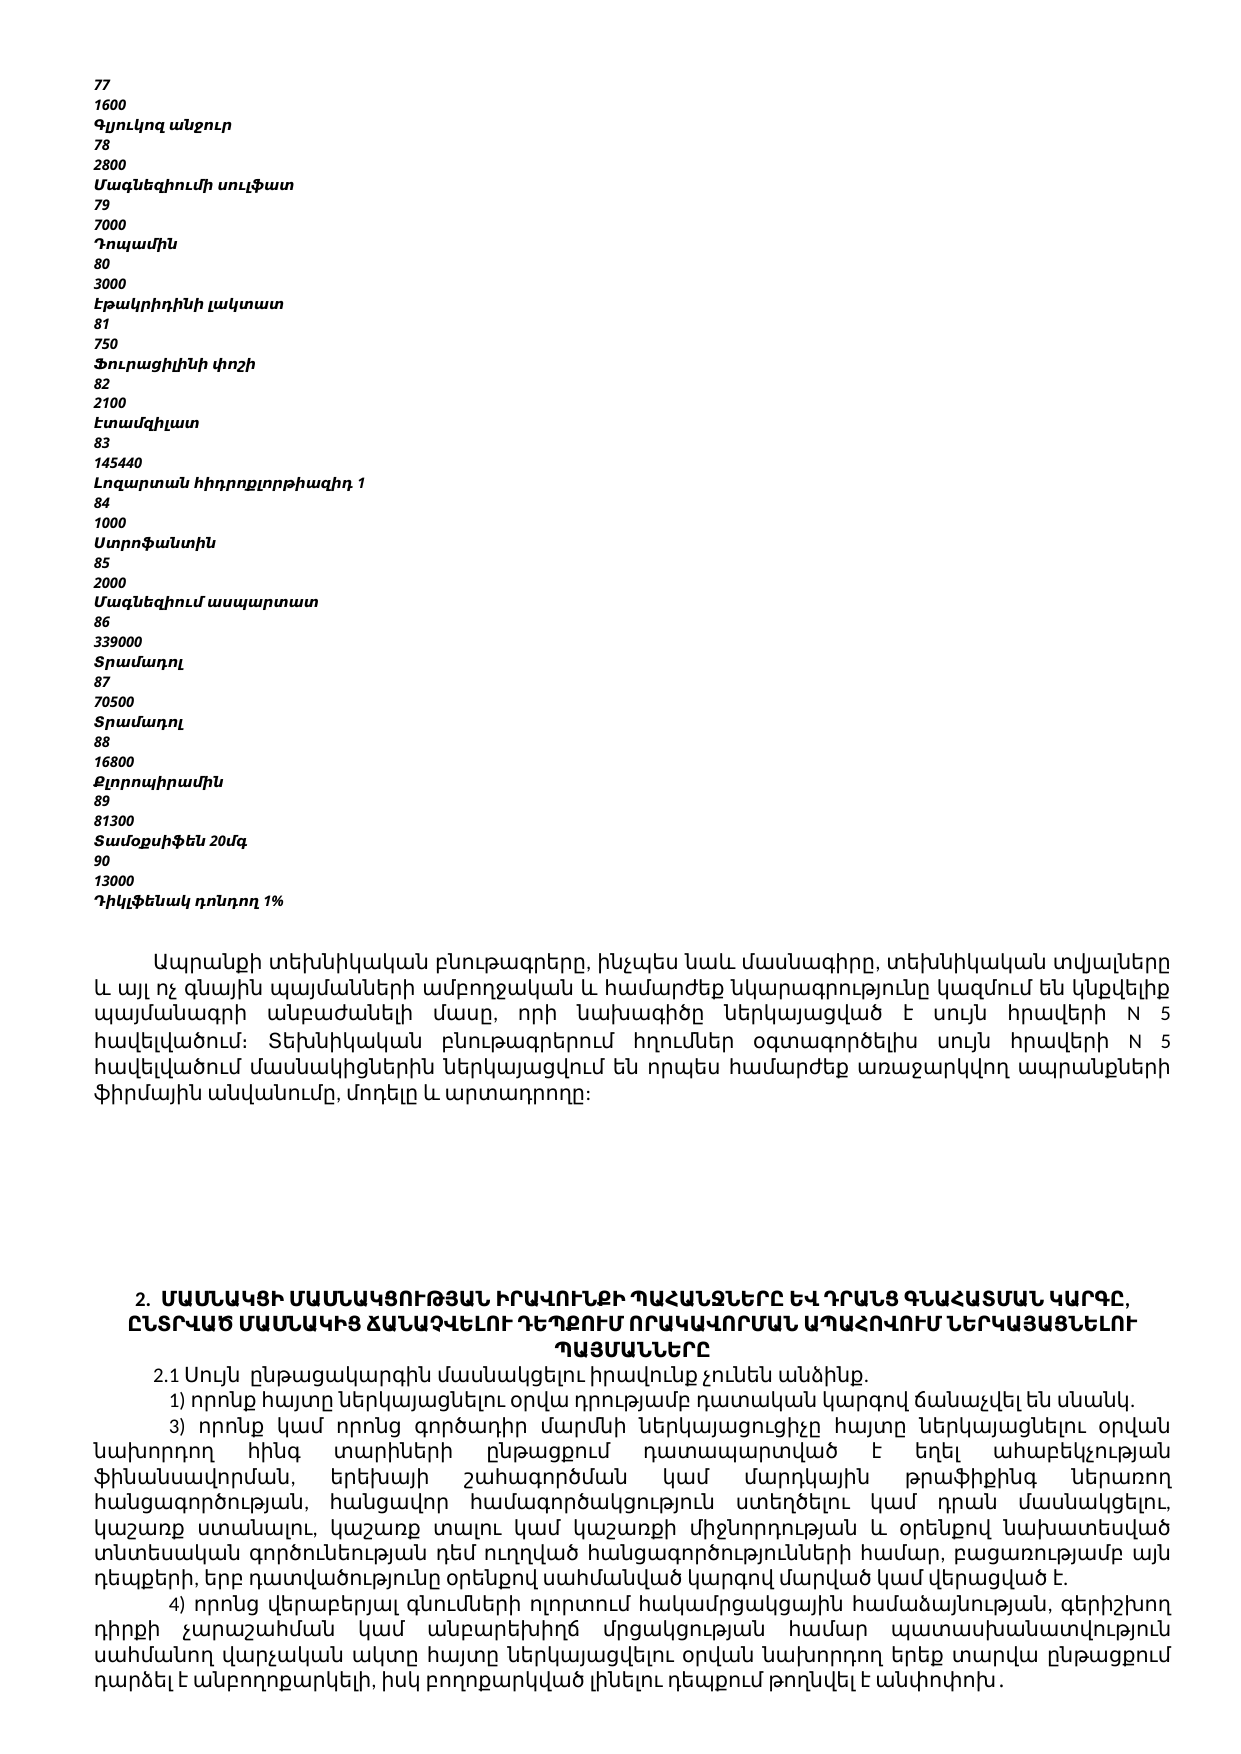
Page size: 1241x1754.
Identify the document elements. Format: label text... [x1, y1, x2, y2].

text 2.1 Սույն ընթացակարգին մասնակցելու իրավունք չունեն անձինք. [94, 1362, 1171, 1388]
text 1) որոնք հայտը ներկայացնելու օրվա դրությամբ դատական կարգով ճանաչվել են սնանկ. [94, 1388, 1171, 1413]
text 3) որոնք կամ որոնց գործադիր մարմնի ներկայացուցիչը հայտը ներկայացնելու օրվան նախորդող հինգ տարիների ընթացքում դատապարտված է եղել ահաբեկչության ֆինանսավորման, երեխայի շահագործման կամ մարդկային թրաֆիքինգ ներառող հանցագործության, հանցավոր համագործակցություն ստեղծելու կամ դրան մասնակցելու, կաշառք ստանալու, կաշառք տալու կամ կաշառքի միջնորդության և օրենքով նախատեսված տնտեսական գործունեության դեմ ուղղված հանցագործությունների համար, բացառությամբ այն դեպքերի, երբ դատվածությունը օրենքով սահմանված կարգով մարված կամ վերացված է. [94, 1413, 1171, 1591]
text 4) որոնց վերաբերյալ գնումների ոլորտում հակամրցակցային համաձայնության, գերիշխող դիրքի չարաշահման կամ անբարեխիղճ մրցակցության համար պատասխանատվություն սահմանող վարչական ակտը հայտը ներկայացվելու օրվան նախորդող երեք տարվա ընթացքում դարձել է անբողոքարկելի, իսկ բողոքարկված լինելու դեպքում թողնվել է անփոփոխ․ [94, 1591, 1171, 1693]
text Ապրանքի տեխնիկական բնութագրերը, ինչպես նաև մասնագիրը, տեխնիկական տվյալները և այլ ոչ գնային պայմանների ամբողջական և համարժեք նկարագրությունը կազմում են կնքվելիք պայմանագրի անբաժանելի մասը, որի նախագիծը ներկայացված է սույն հրավերի N 5 հավելվածում։ Տեխնիկական բնութագրերում հղումներ օգտագործելիս սույն հրավերի N 5 հավելվածում մասնակիցներին ներկայացվում են որպես համարժեք առաջարկվող ապրանքների ֆիրմային անվանումը, մոդելը և արտադրողը: [94, 949, 1171, 1105]
text 2. ՄԱՍՆԱԿՑԻ ՄԱՍՆԱԿՑՈՒԹՅԱՆ ԻՐԱՎՈՒՆՔԻ ՊԱՀԱՆՋՆԵՐԸ ԵՎ ԴՐԱՆՑ ԳՆԱՀԱՏՄԱՆ ԿԱՐԳԸ, ԸՆՏՐՎԱԾ ՄԱՍՆԱԿԻՑ ՃԱՆԱՉՎԵԼՈՒ ԴԵՊՔՈՒՄ ՈՐԱԿԱՎՈՐՄԱՆ ԱՊԱՀՈՎՈՒՄ ՆԵՐԿԱՅԱՑՆԵԼՈՒ ՊԱՅՄԱՆՆԵՐԸ [94, 1286, 1171, 1362]
